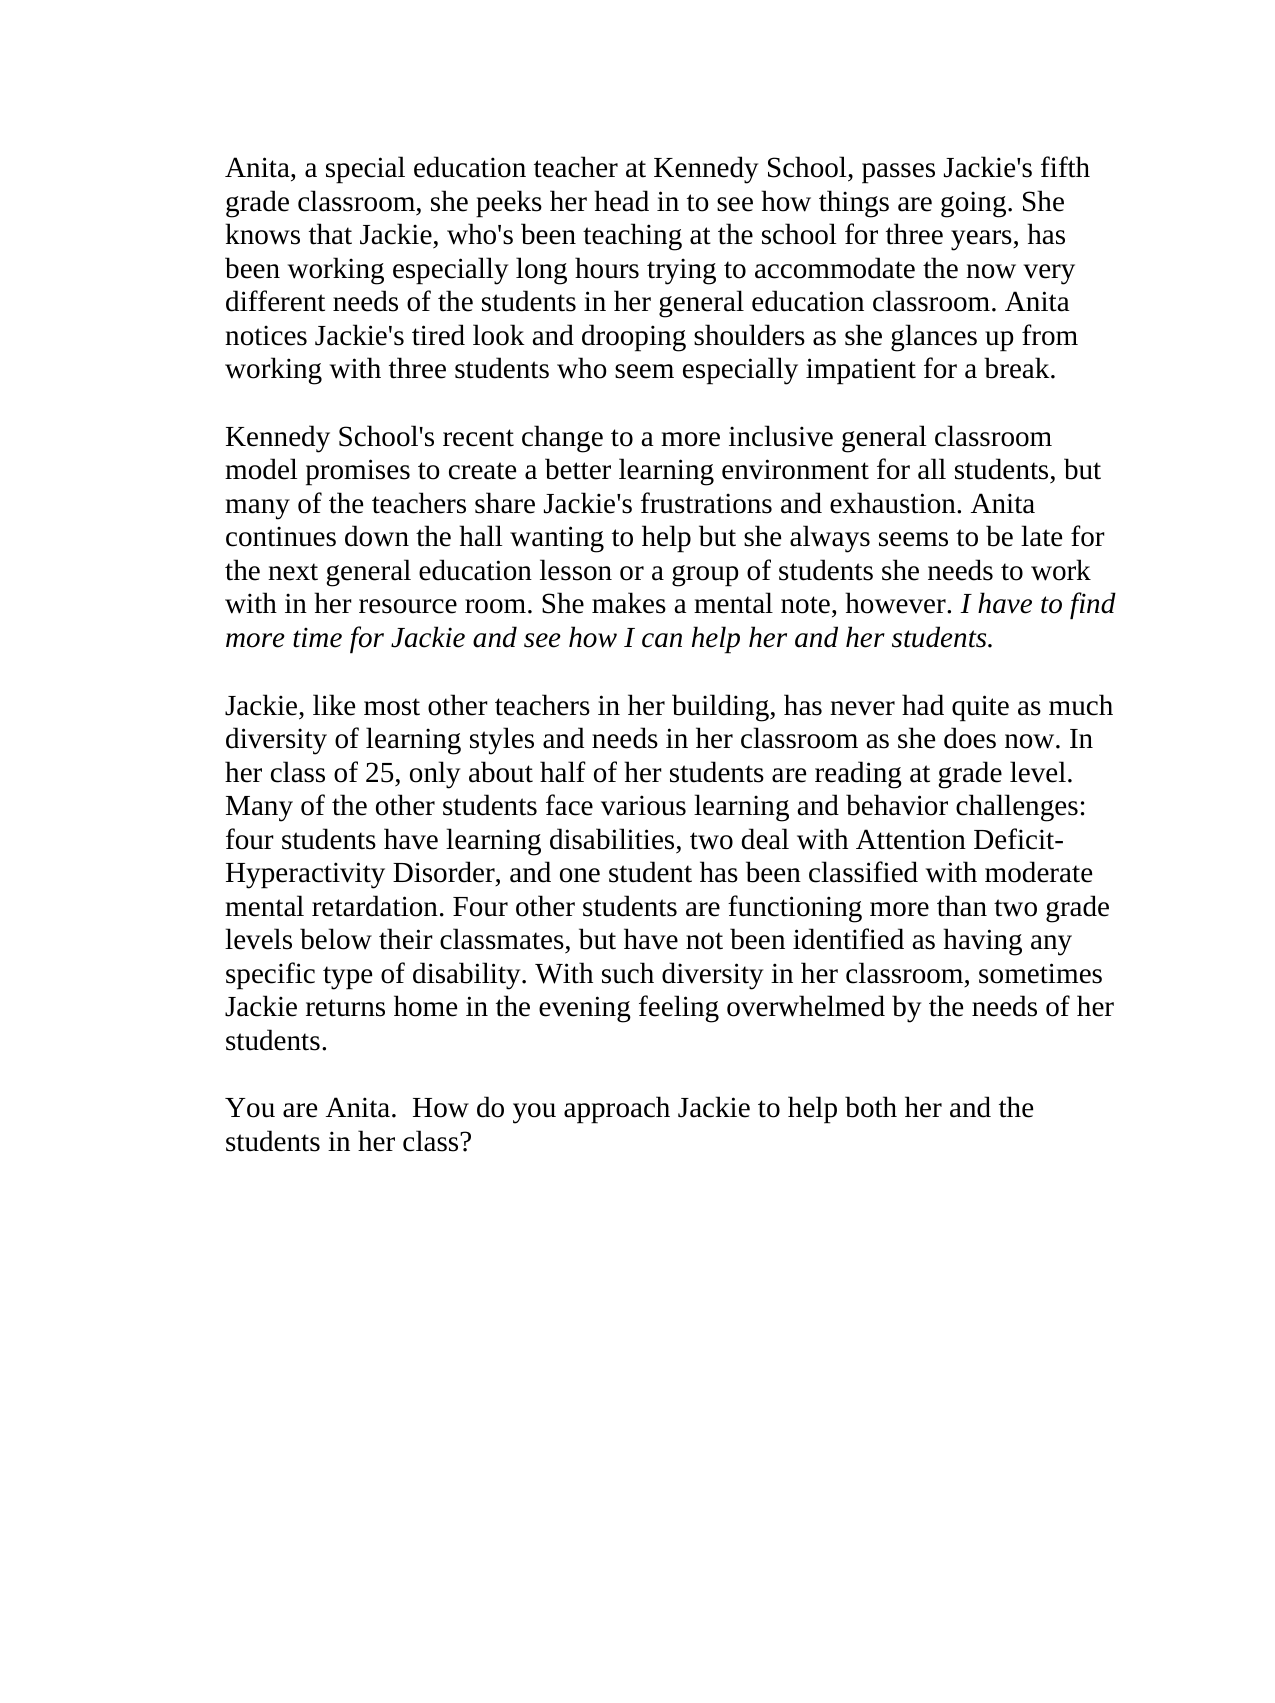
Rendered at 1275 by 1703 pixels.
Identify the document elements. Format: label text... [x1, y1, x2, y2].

text You are Anita. How do you approach Jackie to help both her and the students in her class? [225, 1091, 1125, 1158]
text Jackie, like most other teachers in her building, has never had quite as much diversity of learning styles and needs in her classroom as she does now. In her class of 25, only about half of her students are reading at grade level. Many of the other students face various learning and behavior challenges: four students have learning disabilities, two deal with Attention Deficit-Hyperactivity Disorder, and one student has been classified with moderate mental retardation. Four other students are functioning more than two grade levels below their classmates, but have not been identified as having any specific type of disability. With such diversity in her classroom, sometimes Jackie returns home in the evening feeling overwhelmed by the needs of her students. [225, 688, 1125, 1057]
text Anita, a special education teacher at Kennedy School, passes Jackie's fifth grade classroom, she peeks her head in to see how things are going. She knows that Jackie, who's been teaching at the school for three years, has been working especially long hours trying to accommodate the now very different needs of the students in her general education classroom. Anita notices Jackie's tired look and drooping shoulders as she glances up from working with three students who seem especially impatient for a break. [225, 150, 1125, 385]
text Kennedy School's recent change to a more inclusive general classroom model promises to create a better learning environment for all students, but many of the teachers share Jackie's frustrations and exhaustion. Anita continues down the hall wanting to help but she always seems to be late for the next general education lesson or a group of students she needs to work with in her resource room. She makes a mental note, however. I have to find more time for Jackie and see how I can help her and her students. [225, 419, 1125, 654]
